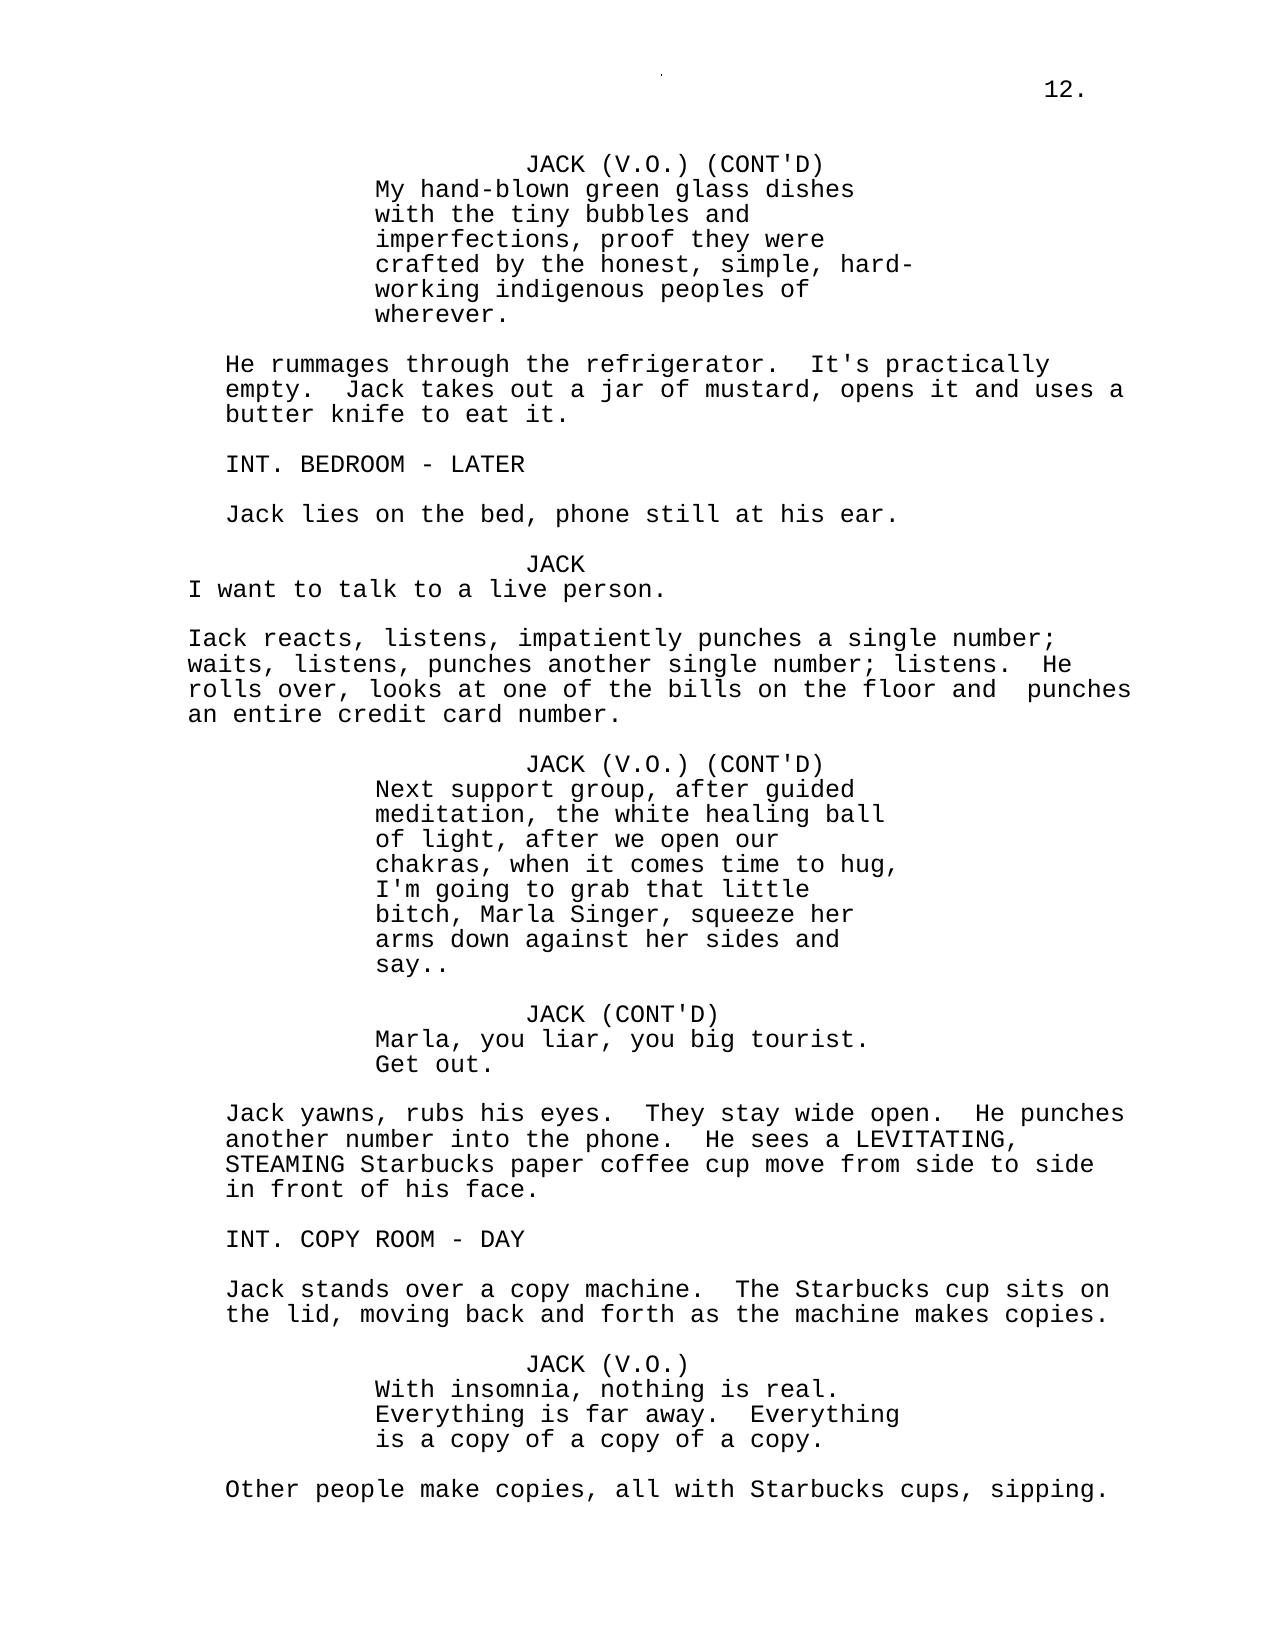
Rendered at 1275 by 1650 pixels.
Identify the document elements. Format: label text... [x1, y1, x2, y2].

text 12. [1044, 77, 1135, 102]
text Next support group, after guided [375, 777, 1135, 802]
text with the tiny bubbles and [375, 202, 1135, 227]
text Jack yawns, rubs his eyes. They stay wide open. He punches another number into the phone. He sees a LEVITATING, STEAMING Starbucks paper coffee cup move from side to side in front of his face. [225, 1102, 1135, 1202]
text arms down against her sides and [375, 927, 1135, 952]
text Other people make copies, all with Starbucks cups, sipping. [225, 1477, 1135, 1502]
text INT. COPY ROOM - DAY [225, 1227, 1135, 1252]
text JACK [525, 552, 1135, 577]
list want to talk to a live person. [187, 577, 1135, 602]
list ack reacts, listens, impatiently punches a single number; waits, listens, punches another single number; listens. He rolls over, looks at one of the bills on the floor and punches an entire credit card number. [187, 627, 1135, 727]
text working indigenous peoples of [375, 277, 1135, 302]
text INT. BEDROOM - LATER [225, 452, 1135, 477]
text is a copy of a copy of a copy. [375, 1427, 1135, 1452]
text Get out. [375, 1052, 1135, 1077]
text bitch, Marla Singer, squeeze her [375, 902, 1135, 927]
text of light, after we open our [375, 827, 1135, 852]
text crafted by the honest, simple, hard- [375, 252, 1135, 277]
text Jack stands over a copy machine. The Starbucks cup sits on the lid, moving back and forth as the machine makes copies. [225, 1277, 1125, 1327]
text say.. [375, 952, 1135, 977]
text I'm going to grab that little [375, 877, 1135, 902]
text JACK (CONT'D) [525, 1002, 1135, 1027]
text JACK (V.O.) (CONT'D) [525, 752, 1135, 777]
text Everything is far away. Everything [375, 1402, 1135, 1427]
text With insomnia, nothing is real. [375, 1377, 1135, 1402]
text Marla, you liar, you big tourist. [375, 1027, 1135, 1052]
text imperfections, proof they were [375, 227, 1135, 252]
text My hand-blown green glass dishes [375, 177, 1135, 202]
text chakras, when it comes time to hug, [375, 852, 1135, 877]
text meditation, the white healing ball [375, 802, 1135, 827]
text He rummages through the refrigerator. It's practically empty. Jack takes out a jar of mustard, opens it and uses a butter knife to eat it. [225, 352, 1135, 427]
text JACK (V.O.) (CONT'D) [525, 152, 1135, 177]
text Jack lies on the bed, phone still at his ear. [225, 502, 1135, 527]
text JACK (V.O.) [525, 1352, 1135, 1377]
text wherever. [375, 302, 1135, 327]
